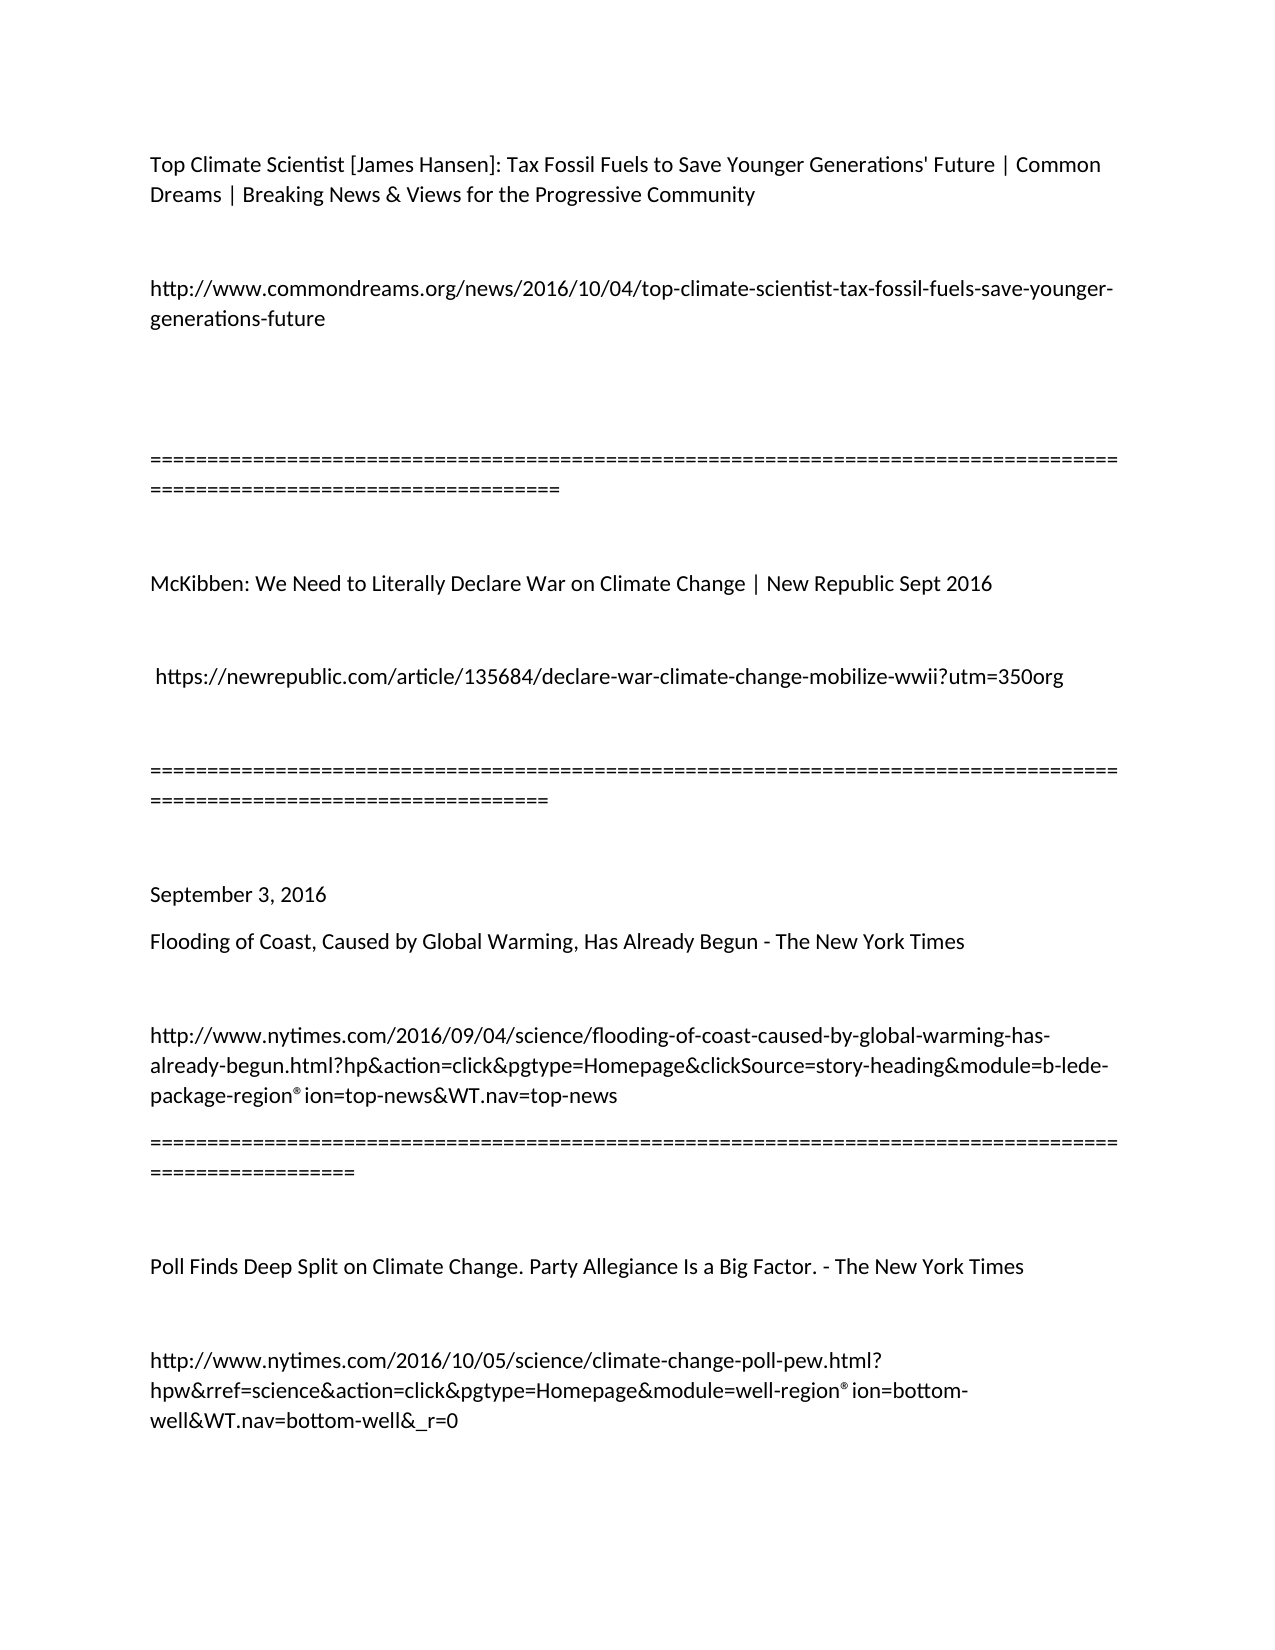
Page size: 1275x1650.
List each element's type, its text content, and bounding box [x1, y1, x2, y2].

text https://newrepublic.com/article/135684/declare-war-climate-change-mobilize-wwii?utm=350org [150, 662, 1125, 691]
text McKibben: We Need to Literally Declare War on Climate Change | New Republic Sept 2016 [150, 569, 1125, 597]
text September 3, 2016 [150, 880, 1125, 908]
text http://www.nytimes.com/2016/10/05/science/climate-change-poll-pew.html?hpw&rref=science&action=click&pgtype=Homepage&module=well-region®ion=bottom-well&WT.nav=bottom-well&_r=0 [150, 1346, 1125, 1434]
text http://www.nytimes.com/2016/09/04/science/flooding-of-coast-caused-by-global-warming-has-already-begun.html?hp&action=click&pgtype=Homepage&clickSource=story-heading&module=b-lede-package-region®ion=top-news&WT.nav=top-news [150, 1021, 1125, 1109]
text Flooding of Coast, Caused by Global Warming, Has Already Begun - The New York Times [150, 927, 1125, 955]
text ======================================================================================================================== [150, 756, 1125, 814]
text http://www.commondreams.org/news/2016/10/04/top-climate-scientist-tax-fossil-fuels-save-younger-generations-future [150, 274, 1125, 332]
text Top Climate Scientist [James Hansen]: Tax Fossil Fuels to Save Younger Generations' Future | Common Dreams | Breaking News & Views for the Progressive Community [150, 150, 1125, 208]
text ======================================================================================================= [150, 1128, 1125, 1186]
text Poll Finds Deep Split on Climate Change. Party Allegiance Is a Big Factor. - The New York Times [150, 1252, 1125, 1280]
text ========================================================================================================================= [150, 445, 1125, 503]
